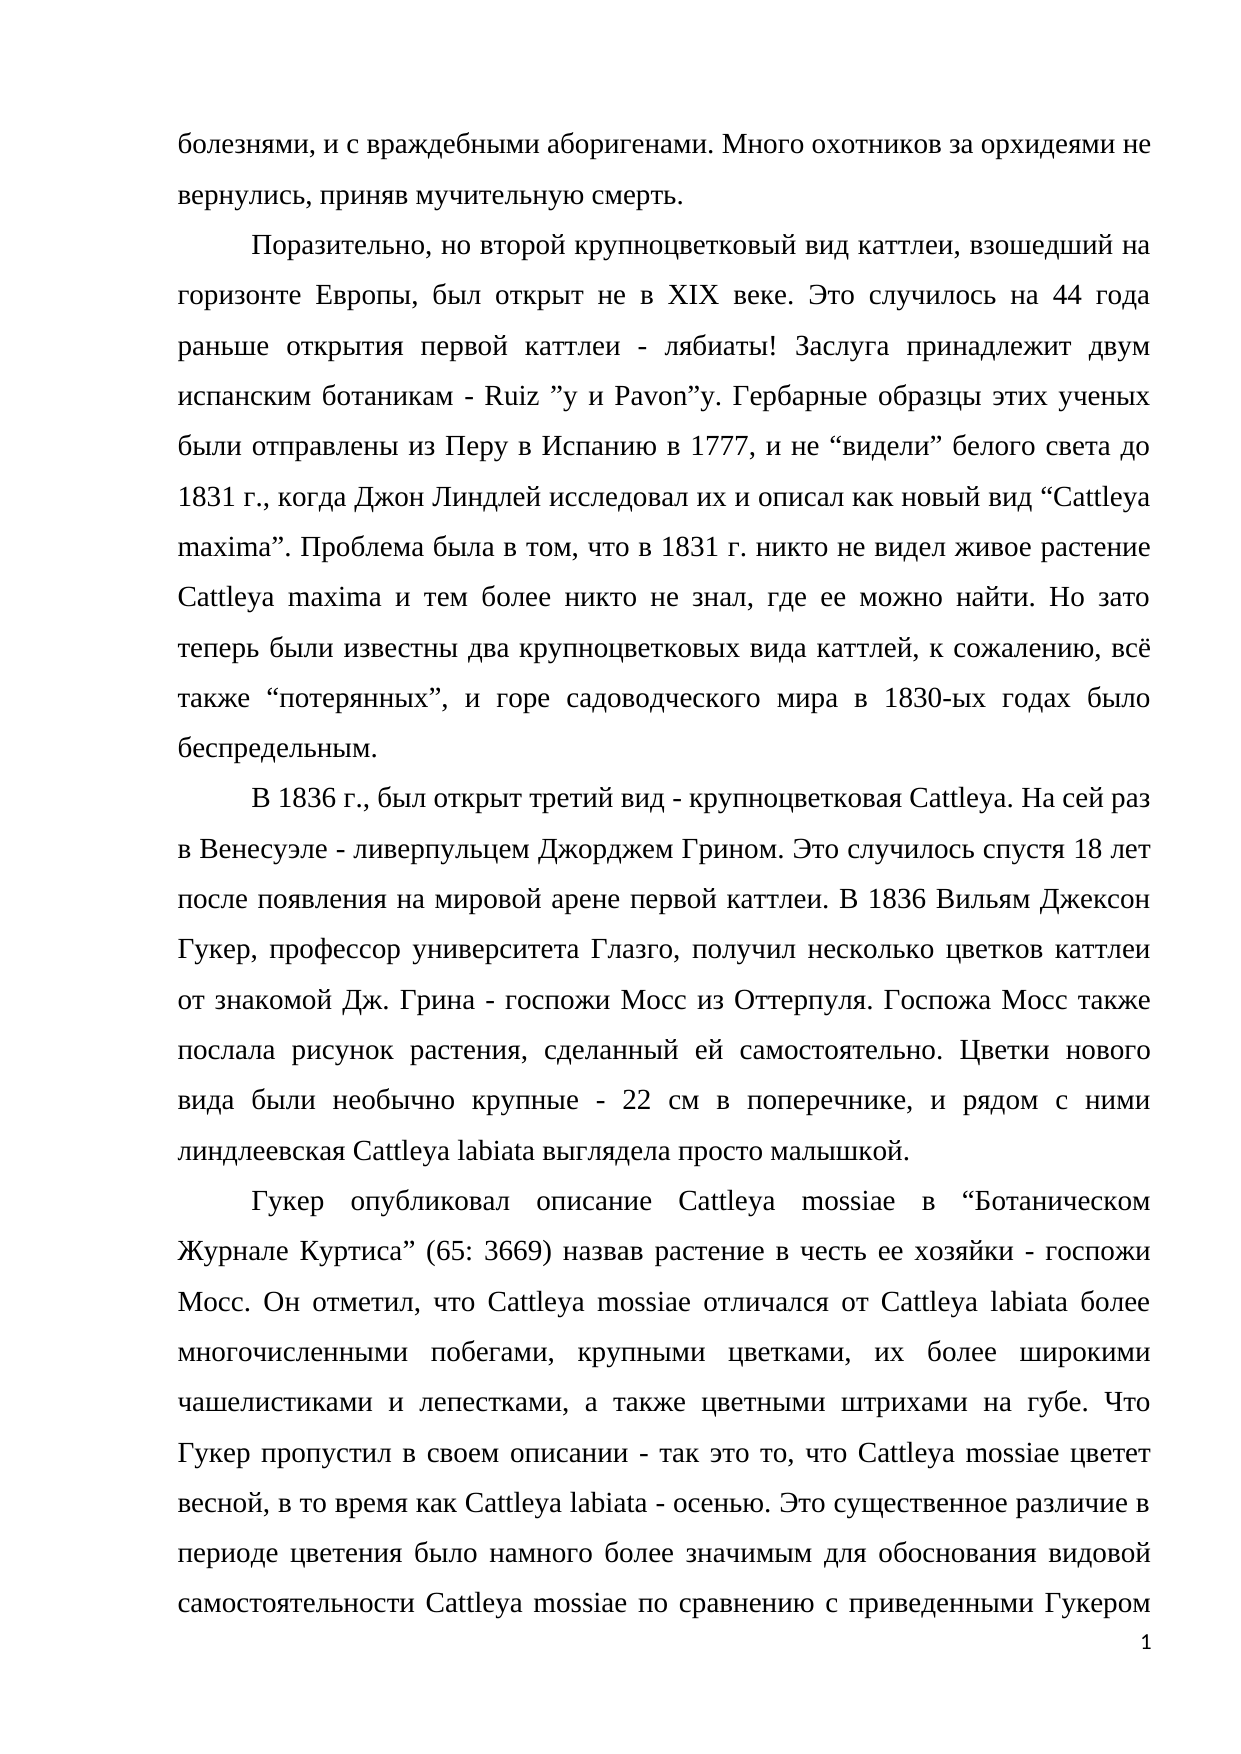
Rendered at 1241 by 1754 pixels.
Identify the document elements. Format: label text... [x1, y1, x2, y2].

text В 1836 г., был открыт третий вид - крупноцветковая Cattleya. На сей раз в Венесуэле - ливерпульцем Джорджем Грином. Это случилось спустя 18 лет после появления на мировой арене первой каттлеи. В 1836 Вильям Джексон Гукер, профессор университета Глазго, получил несколько цветков каттлеи от знакомой Дж. Грина - госпожи Мосс из Оттерпуля. Госпожа Мосс также послала рисунок растения, сделанный ей самостоятельно. Цветки нового вида были необычно крупные - 22 см в поперечнике, и рядом с ними линдлеевская Cattleya labiata выглядела просто малышкой. [177, 781, 1152, 1166]
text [177, 1183, 1152, 1619]
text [177, 127, 1152, 210]
text Поразительно, но второй крупноцветковый вид каттлеи, взошедший на горизонте Европы, был открыт не в XIX веке. Это случилось на 44 года раньше открытия первой каттлеи - лябиаты! Заслуга принадлежит двум испанским ботаникам - Ruiz ”у и Pavon”у. Гербарные образцы этих ученых были отправлены из Перу в Испанию в 1777, и не “видели” белого света до 1831 г., когда Джон Линдлей исследовал их и описал как новый вид “Cattleya maxima”. Проблема была в том, что в 1831 г. никто не видел живое растение Cattleya maxima и тем более никто не знал, где ее можно найти. Но зато теперь были известны два крупноцветковых вида каттлей, к сожалению, всё также “потерянных”, и горе садоводческого мира в 1830-ых годах было беспредельным. [177, 227, 1152, 764]
